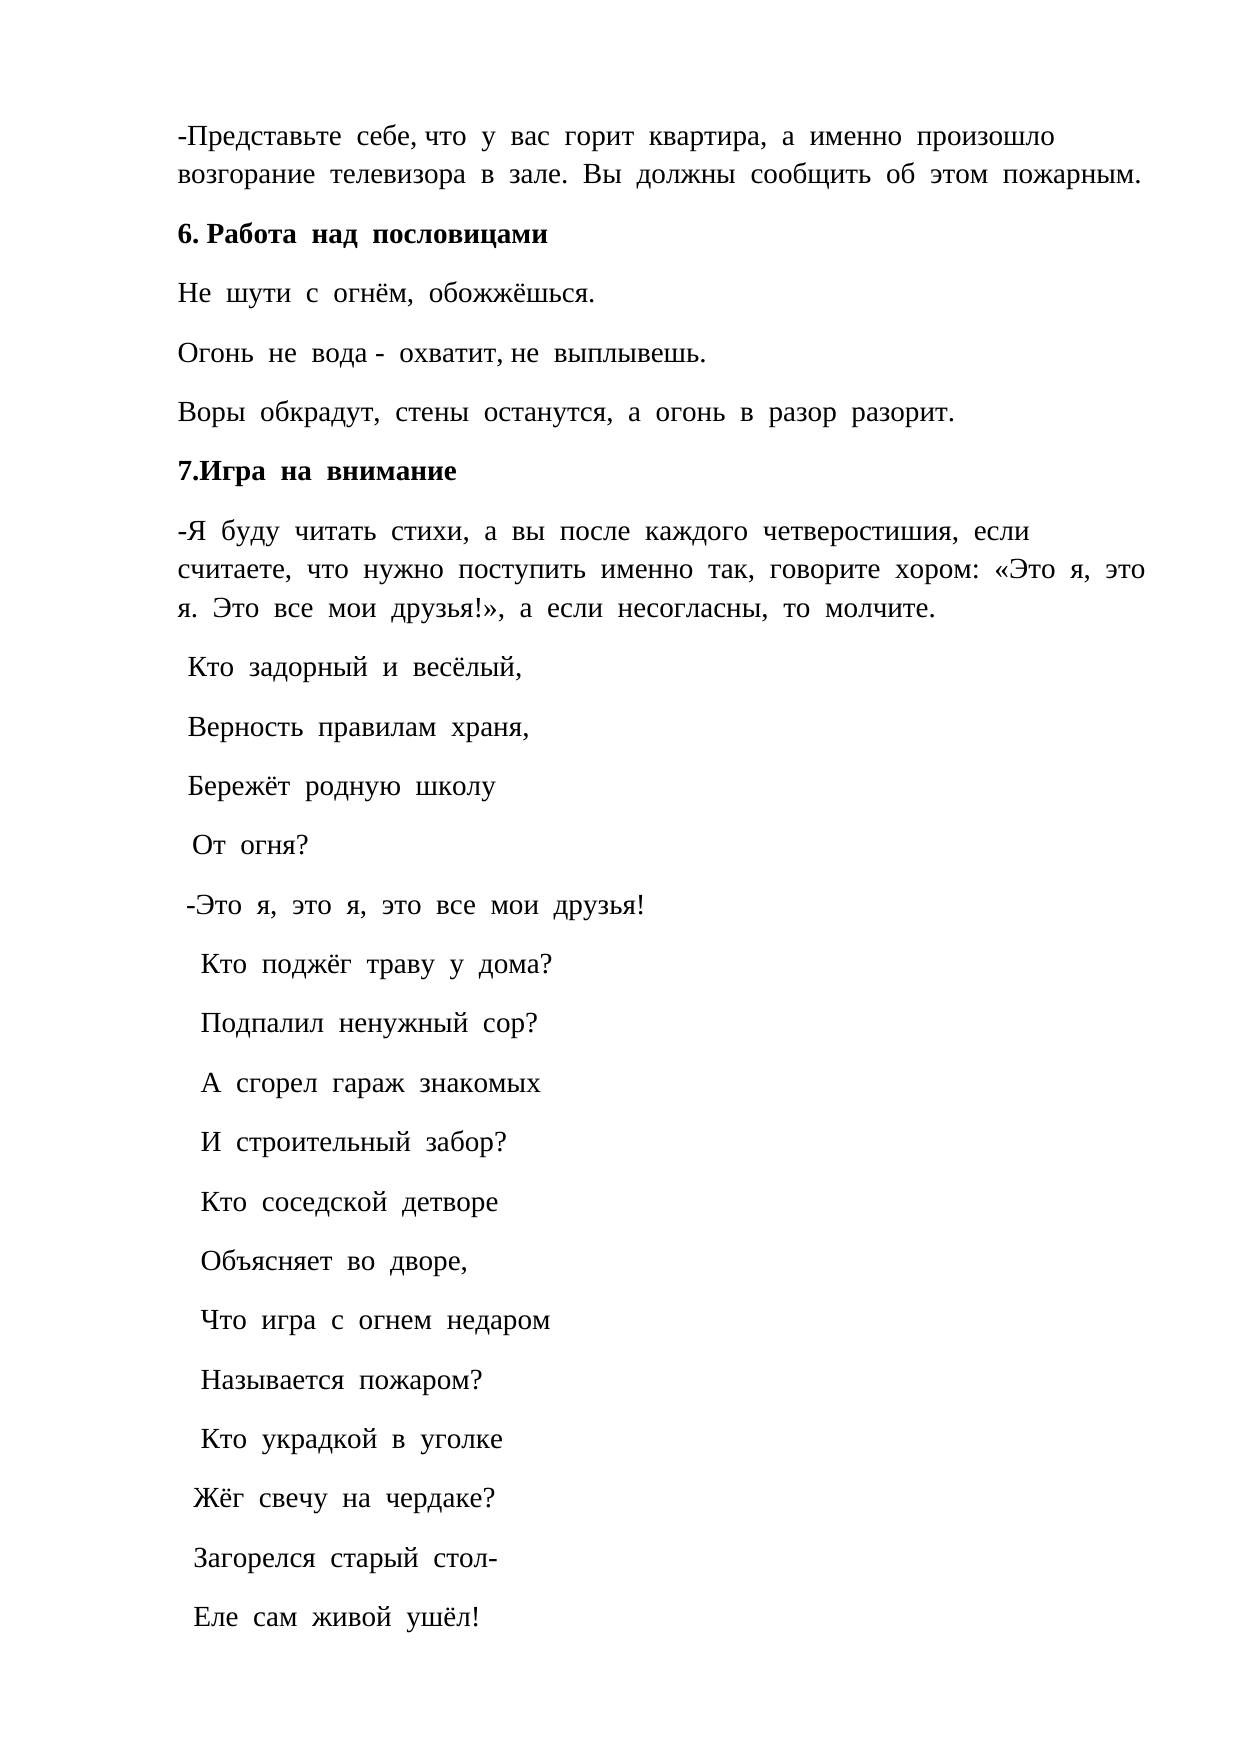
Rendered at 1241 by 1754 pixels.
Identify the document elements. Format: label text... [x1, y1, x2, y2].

text -Я буду читать стихи, а вы после каждого четверостишия, если считаете, что нужно поступить именно так, говорите хором: «Это я, это я. Это все мои друзья!», а если несогласны, то молчите. [177, 513, 1152, 623]
text Кто украдкой в уголке [47, 1421, 1152, 1455]
text 6. Работа над пословицами [177, 216, 1152, 249]
text Объясняет во дворе, [47, 1243, 1152, 1277]
text Бережёт родную школу [41, 768, 1152, 802]
text Подпалил ненужный сор? [47, 1006, 1152, 1039]
text -Представьте себе, что у вас горит квартира, а именно произошло возгорание телевизора в зале. Вы должны сообщить об этом пожарным. [177, 118, 1152, 190]
text Кто задорный и весёлый, [41, 649, 1152, 683]
text Кто поджёг траву у дома? [47, 946, 1152, 980]
text Верность правилам храня, [41, 709, 1152, 742]
text Что игра с огнем недаром [47, 1302, 1152, 1336]
text -Это я, это я, это все мои друзья! [47, 887, 1152, 920]
text От огня? [177, 827, 1152, 861]
text Огонь не вода - охватит, не выплывешь. [177, 335, 1152, 368]
text Кто соседской детворе [47, 1184, 1152, 1217]
text Загорелся старый стол- [47, 1540, 1152, 1573]
text А сгорел гараж знакомых [47, 1065, 1152, 1098]
text Называется пожаром? [47, 1362, 1152, 1395]
text Воры обкрадут, стены останутся, а огонь в разор разорит. [177, 394, 1152, 428]
text Не шути с огнём, обожжёшься. [177, 275, 1152, 309]
text 7.Игра на внимание [177, 453, 1152, 487]
text Еле сам живой ушёл! [47, 1599, 1152, 1633]
text Жёг свечу на чердаке? [47, 1481, 1152, 1514]
text И строительный забор? [47, 1124, 1152, 1158]
